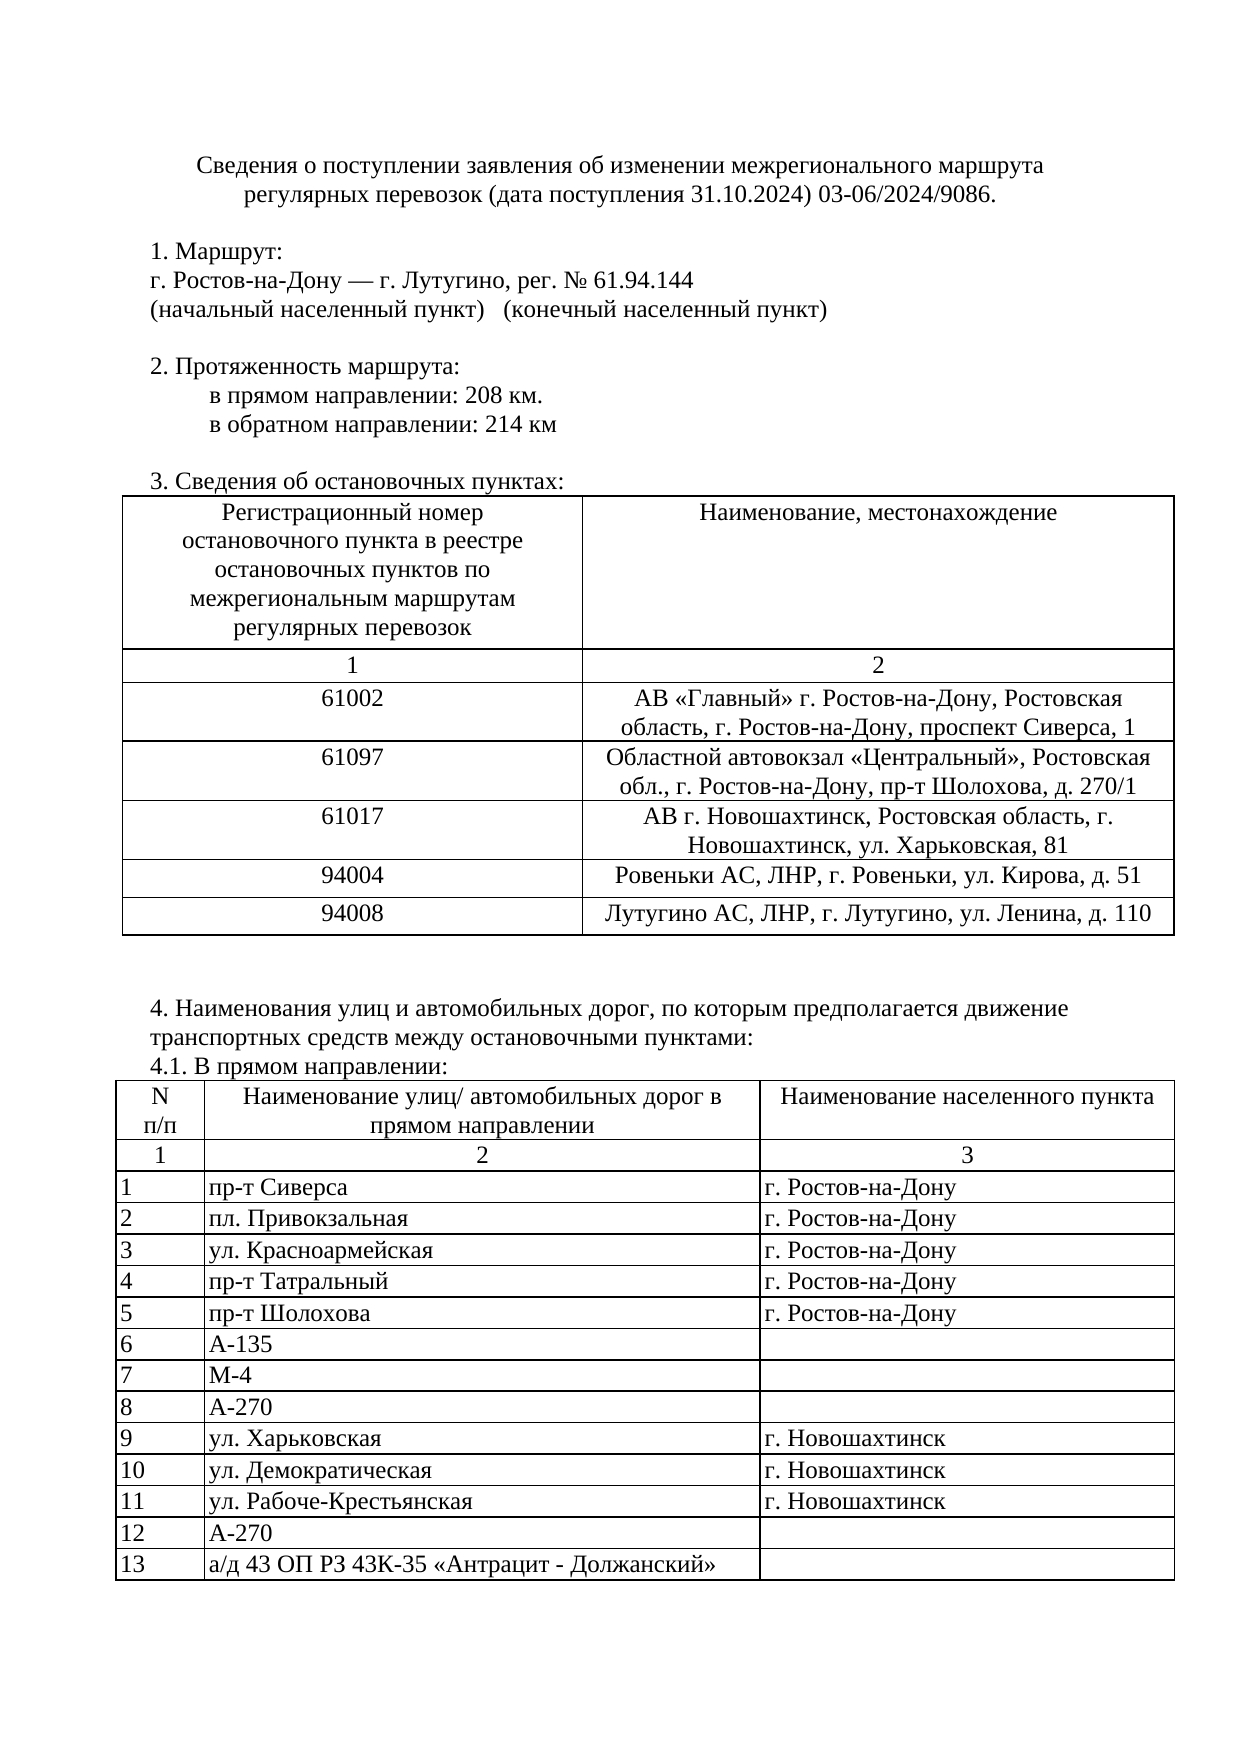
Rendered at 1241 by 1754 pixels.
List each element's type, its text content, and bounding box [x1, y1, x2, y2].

table_cell 3 [761, 1140, 1174, 1170]
table_cell 94004 [123, 860, 582, 896]
table_cell пл. Привокзальная [205, 1203, 759, 1233]
table_cell ул. Рабоче-Крестьянская [205, 1486, 759, 1516]
table_cell г. Новошахтинск [761, 1455, 1174, 1485]
table_cell 10 [117, 1455, 204, 1485]
table_header Наименование улиц/ автомобильных дорог в прямом направлении [205, 1081, 759, 1139]
table_cell г. Ростов-на-Дону [761, 1266, 1174, 1296]
table_cell Ровеньки АС, ЛНР, г. Ровеньки, ул. Кирова, д. 51 [583, 860, 1173, 896]
table_header Регистрационный номер остановочного пункта в реестре остановочных пунктов по межрегиональным маршрутам регулярных перевозок [123, 497, 582, 648]
table_cell 1 [123, 650, 582, 681]
table_cell 61002 [123, 683, 582, 740]
table_cell М-4 [205, 1361, 759, 1390]
table_cell пр-т Шолохова [205, 1298, 759, 1327]
table_cell г. Ростов-на-Дону [761, 1172, 1174, 1202]
text в обратном направлении: 214 км [150, 409, 1090, 437]
text Сведения о поступлении заявления об изменении межрегионального маршрута регулярных перевозок (дата поступления 31.10.2024) 03-06/2024/9086. [150, 150, 1090, 207]
text в прямом направлении: 208 км. [150, 380, 1090, 409]
table_cell г. Ростов-на-Дону [761, 1298, 1174, 1327]
table_cell 6 [117, 1329, 204, 1359]
table_cell г. Ростов-на-Дону [761, 1203, 1174, 1233]
table_cell А-270 [205, 1392, 759, 1422]
text 4.1. В прямом направлении: [150, 1051, 1090, 1080]
table_cell Областной автовокзал «Центральный», Ростовская обл., г. Ростов-на-Дону, пр-т Шолохова, д. 270/1 [583, 742, 1173, 799]
table_cell 4 [117, 1266, 204, 1296]
table_cell АВ «Главный» г. Ростов-на-Дону, Ростовская область, г. Ростов-на-Дону, проспект Сиверса, 1 [583, 683, 1173, 740]
table_cell [761, 1361, 1174, 1390]
table_header N п/п [117, 1081, 204, 1139]
table_header Наименование, местонахождение [583, 497, 1173, 648]
table_cell [761, 1518, 1174, 1548]
table_cell 9 [117, 1423, 204, 1453]
table_cell 13 [117, 1549, 204, 1579]
table_header Наименование населенного пункта [761, 1081, 1174, 1139]
table_cell [761, 1392, 1174, 1422]
table_cell 61097 [123, 742, 582, 799]
text г. Ростов-на-Дону — г. Лутугино, рег. № 61.94.144 [150, 265, 1090, 294]
table_cell А-135 [205, 1329, 759, 1359]
text 4. Наименования улиц и автомобильных дорог, по которым предполагается движение транспортных средств между остановочными пунктами: [150, 993, 1090, 1051]
table_cell ул. Демократическая [205, 1455, 759, 1485]
table_cell 11 [117, 1486, 204, 1516]
text (начальный населенный пункт) (конечный населенный пункт) [150, 294, 1090, 322]
table_cell ул. Харьковская [205, 1423, 759, 1453]
table_cell 3 [117, 1235, 204, 1264]
table_cell А-270 [205, 1518, 759, 1548]
table_cell Лутугино АС, ЛНР, г. Лутугино, ул. Ленина, д. 110 [583, 898, 1173, 934]
table_cell [761, 1549, 1174, 1579]
table_cell 1 [117, 1140, 204, 1170]
table_cell 7 [117, 1361, 204, 1390]
table_cell 61017 [123, 801, 582, 858]
table_cell 12 [117, 1518, 204, 1548]
text 1. Маршрут: [150, 236, 1090, 265]
table_cell пр-т Сиверса [205, 1172, 759, 1202]
table_cell ул. Красноармейская [205, 1235, 759, 1264]
table_cell 5 [117, 1298, 204, 1327]
table_cell г. Ростов-на-Дону [761, 1235, 1174, 1264]
table_cell АВ г. Новошахтинск, Ростовская область, г. Новошахтинск, ул. Харьковская, 81 [583, 801, 1173, 858]
text 2. Протяженность маршрута: [150, 351, 1090, 380]
table_cell [761, 1329, 1174, 1359]
table_cell 8 [117, 1392, 204, 1422]
table_cell 2 [205, 1140, 759, 1170]
table_cell г. Новошахтинск [761, 1486, 1174, 1516]
text 3. Сведения об остановочных пунктах: [150, 466, 1090, 495]
table_cell пр-т Татральный [205, 1266, 759, 1296]
table_cell а/д 43 ОП РЗ 43К-35 «Антрацит - Должанский» [205, 1549, 759, 1579]
table_cell 2 [583, 650, 1173, 681]
table_cell г. Новошахтинск [761, 1423, 1174, 1453]
table_cell 1 [117, 1172, 204, 1202]
table_cell 2 [117, 1203, 204, 1233]
table_cell 94008 [123, 898, 582, 934]
